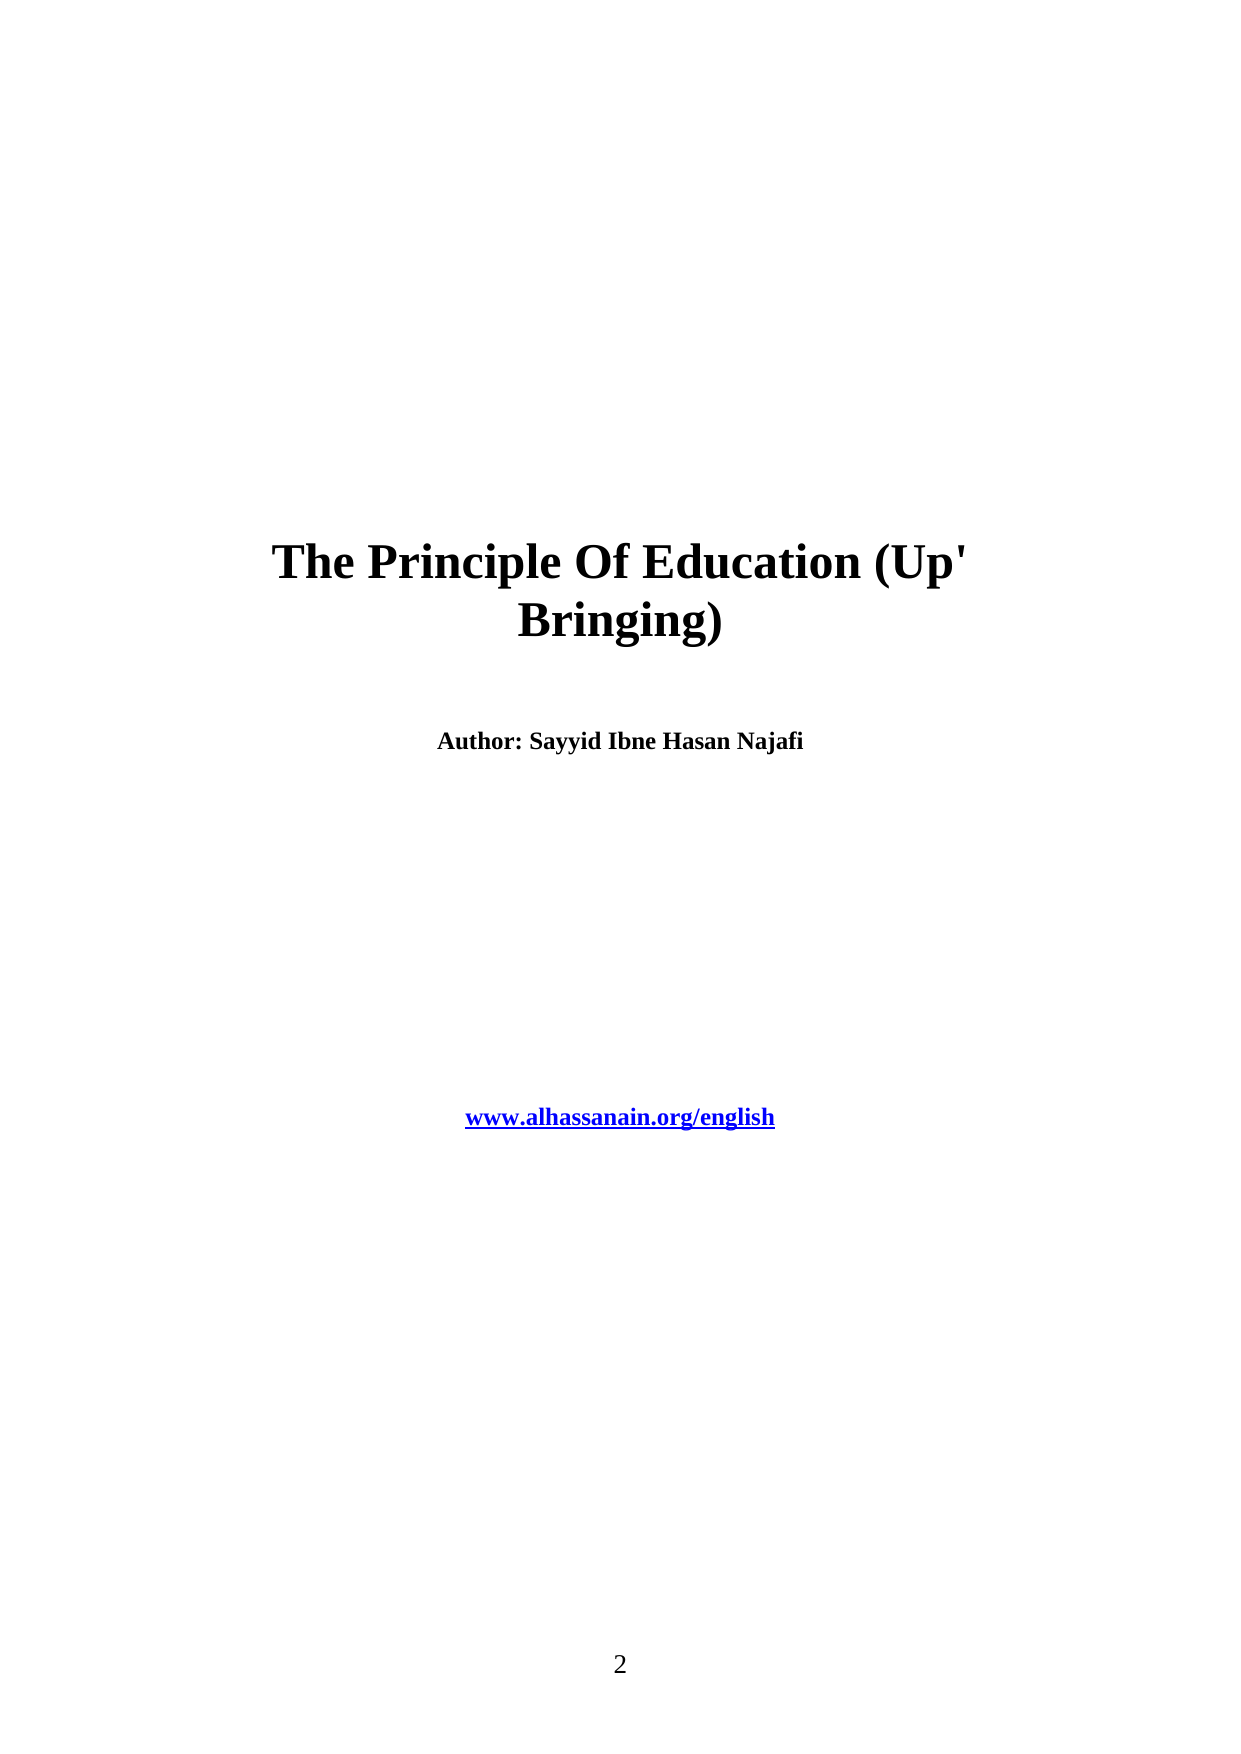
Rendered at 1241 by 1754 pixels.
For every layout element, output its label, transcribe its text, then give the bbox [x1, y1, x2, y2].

text Author: Sayyid Ibne Hasan Najafi [236, 726, 1004, 755]
text The Principle Of Education (Up' Bringing) [236, 532, 1004, 647]
text www.alhassanain.org/english [236, 1102, 1004, 1131]
